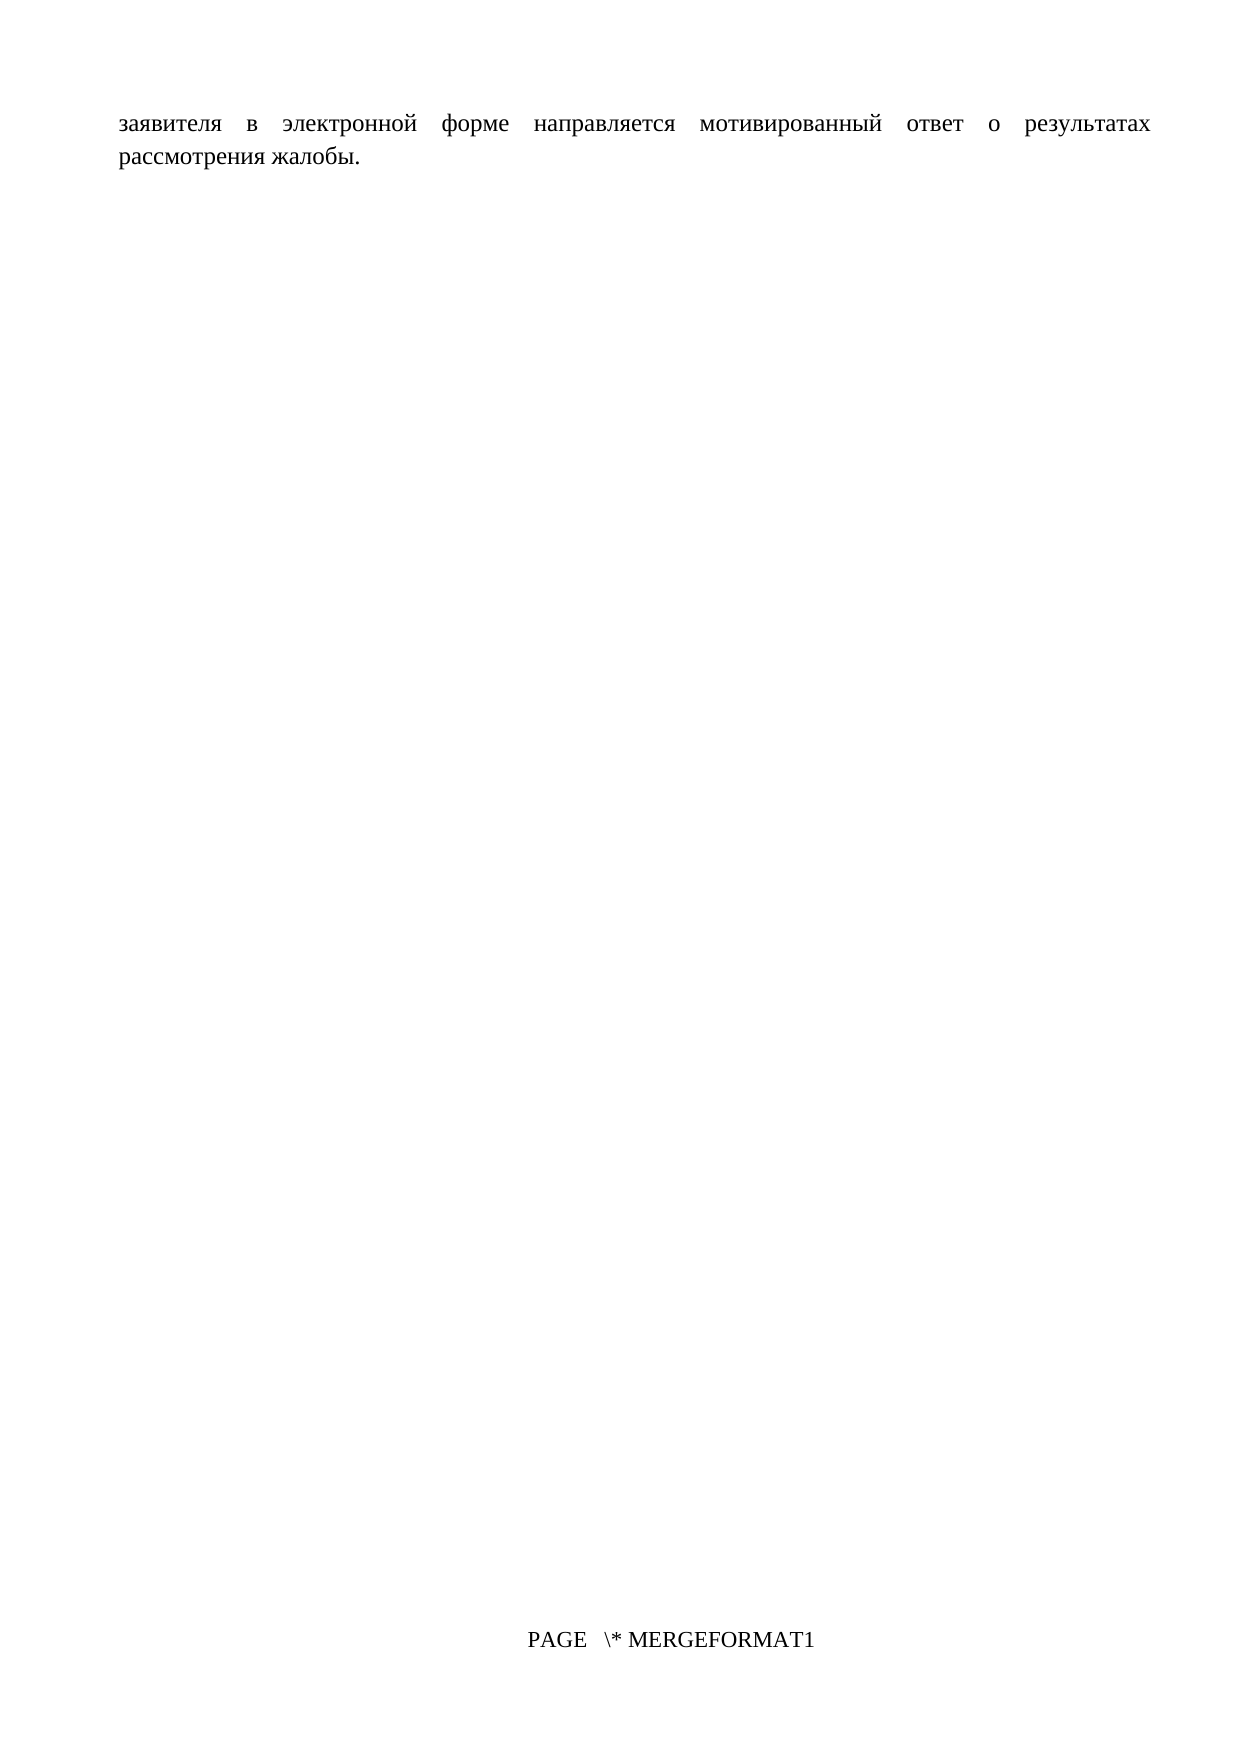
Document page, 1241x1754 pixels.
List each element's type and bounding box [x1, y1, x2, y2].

list [118, 108, 1152, 170]
